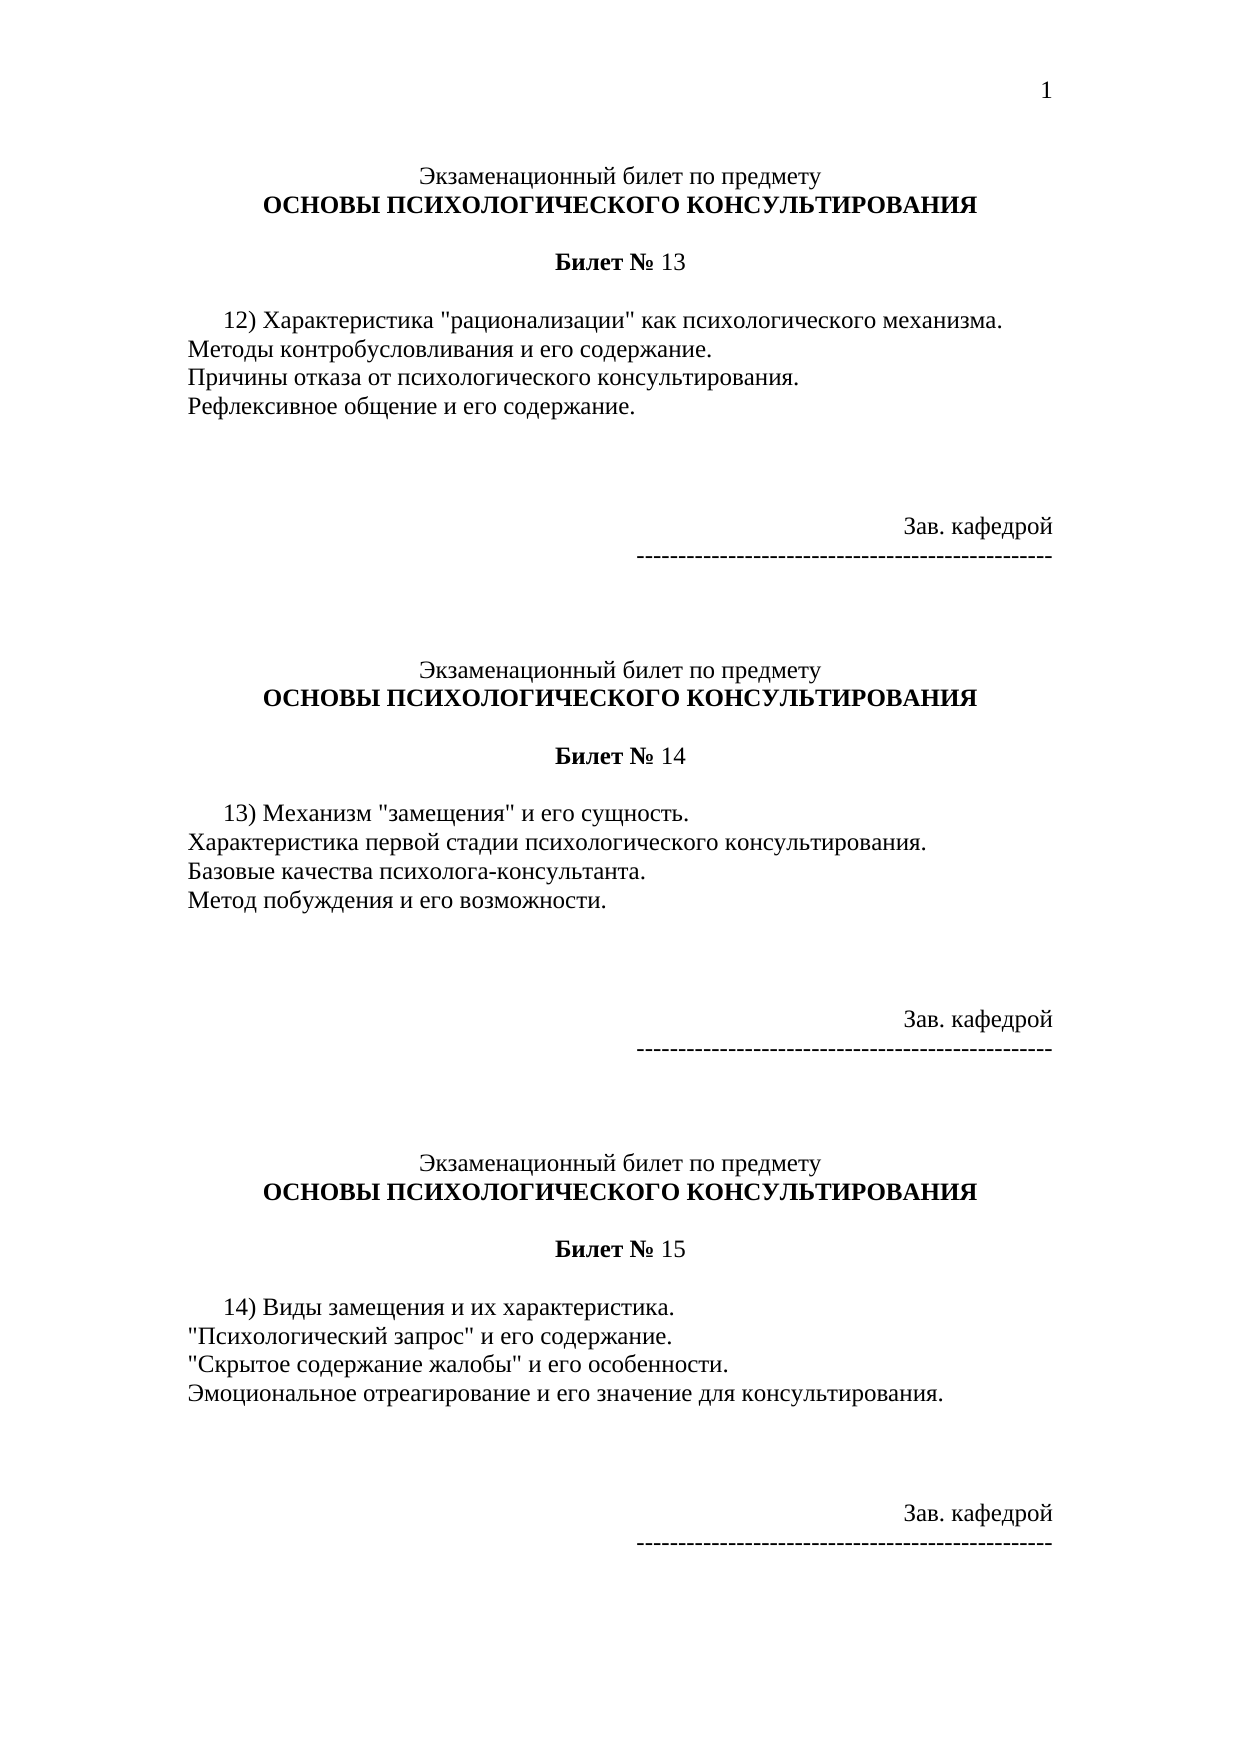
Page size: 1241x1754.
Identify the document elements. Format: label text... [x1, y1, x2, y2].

list Механизм "замещения" и его сущность. [223, 798, 1053, 827]
text Билет № 13 [187, 247, 1053, 276]
text -------------------------------------------------- [187, 1033, 1053, 1062]
text Экзаменационный билет по предмету [187, 655, 1053, 683]
list Методы контробусловливания и его содержание. [187, 334, 1053, 362]
list Базовые качества психолога-консультанта. [187, 856, 1053, 885]
text ОСНОВЫ ПСИХОЛОГИЧЕСКОГО КОНСУЛЬТИРОВАНИЯ [187, 1177, 1053, 1206]
text Зав. кафедрой [187, 1004, 1053, 1033]
text Зав. кафедрой [187, 1498, 1053, 1527]
text Билет № 15 [187, 1234, 1053, 1263]
list Причины отказа от психологического консультирования. [187, 362, 1053, 391]
list Метод побуждения и его возможности. [187, 885, 1053, 913]
list "Психологический запрос" и его содержание. [187, 1321, 1053, 1349]
list Эмоциональное отреагирование и его значение для консультирования. [187, 1378, 1053, 1407]
text -------------------------------------------------- [187, 1527, 1053, 1556]
text -------------------------------------------------- [187, 540, 1053, 568]
list Рефлексивное общение и его содержание. [187, 391, 1053, 420]
text Экзаменационный билет по предмету [187, 161, 1053, 190]
text Экзаменационный билет по предмету [187, 1148, 1053, 1177]
list Характеристика первой стадии психологического консультирования. [187, 827, 1053, 856]
text Билет № 14 [187, 741, 1053, 770]
list "Скрытое содержание жалобы" и его особенности. [187, 1349, 1053, 1378]
text ОСНОВЫ ПСИХОЛОГИЧЕСКОГО КОНСУЛЬТИРОВАНИЯ [187, 683, 1053, 712]
list Характеристика "рационализации" как психологического механизма. [223, 305, 1053, 334]
list Виды замещения и их характеристика. [223, 1292, 1053, 1321]
text Зав. кафедрой [187, 511, 1053, 540]
text ОСНОВЫ ПСИХОЛОГИЧЕСКОГО КОНСУЛЬТИРОВАНИЯ [187, 190, 1053, 219]
